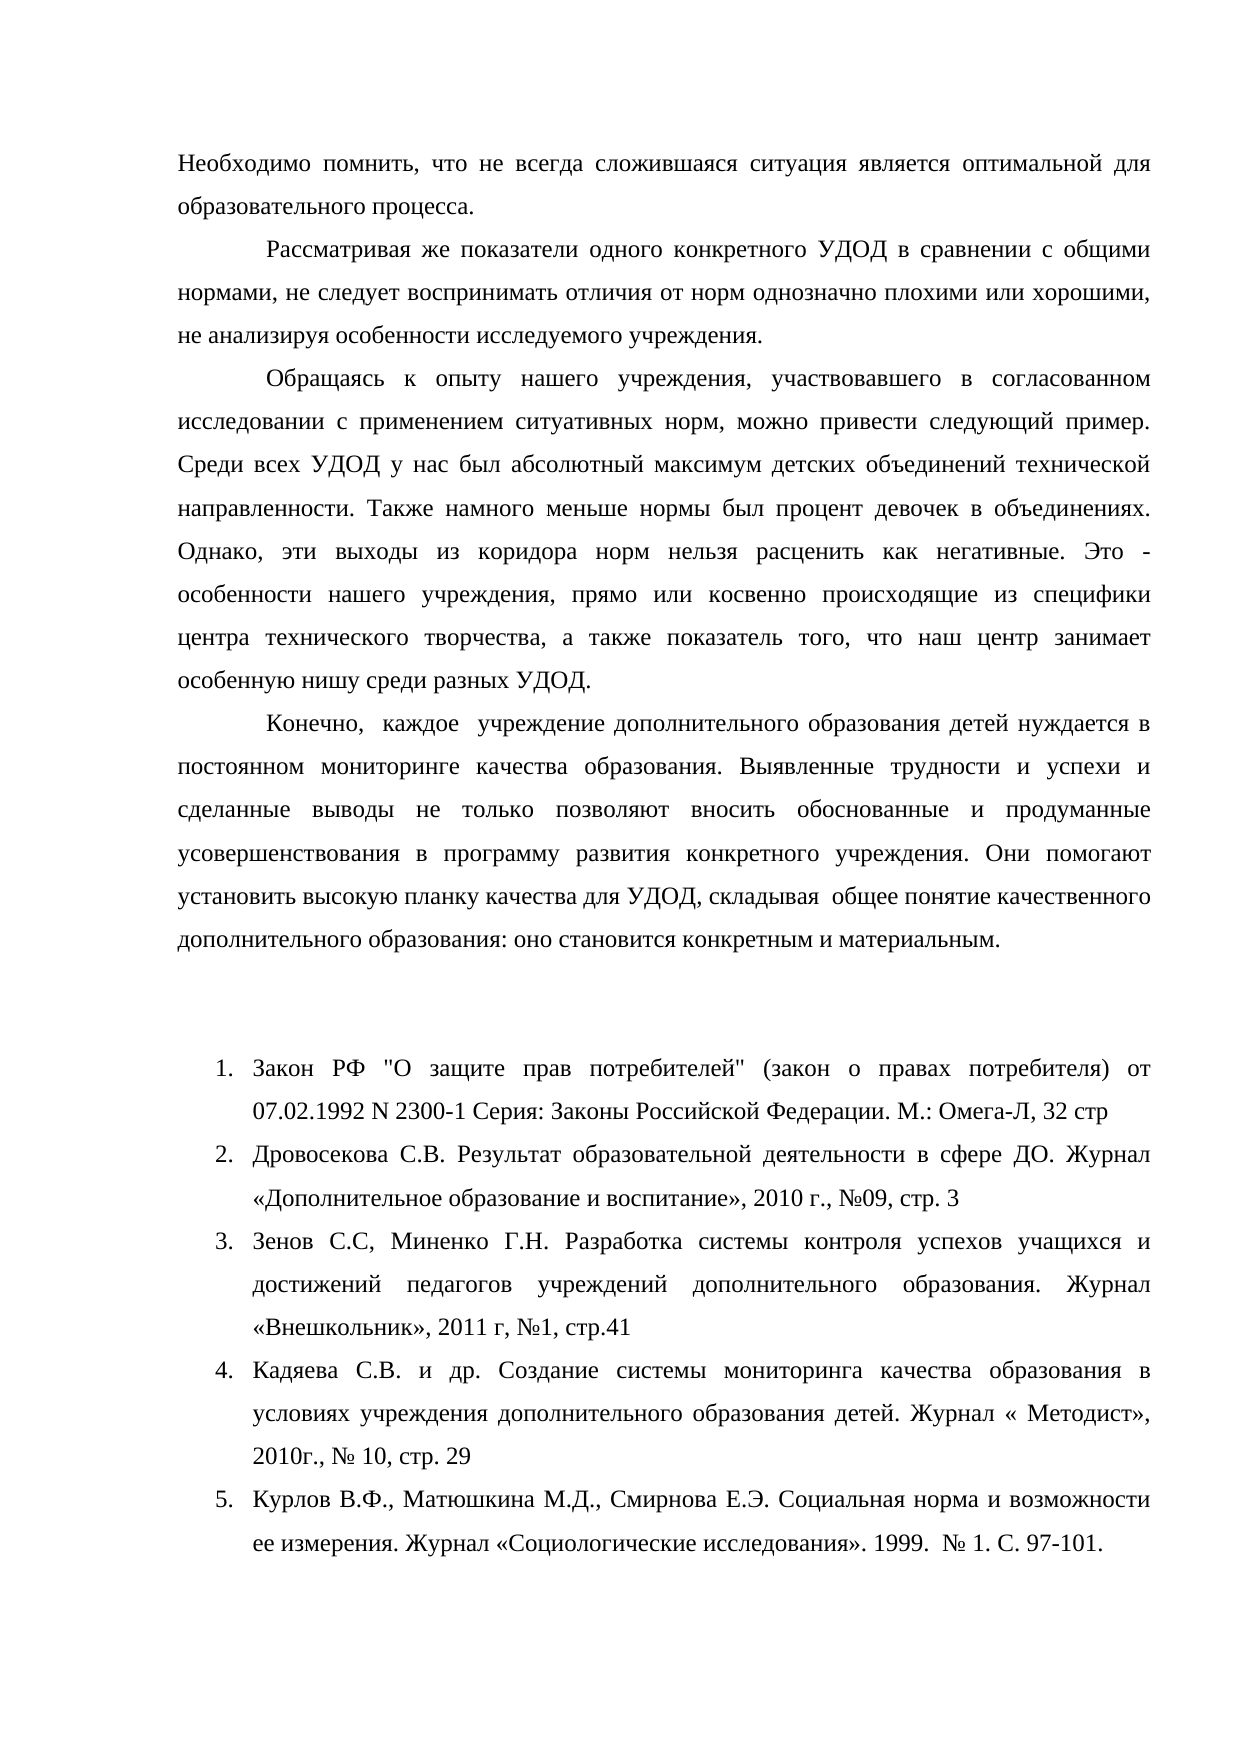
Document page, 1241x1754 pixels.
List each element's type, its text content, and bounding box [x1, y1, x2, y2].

list Курлов В.Ф., Матюшкина М.Д., Смирнова Е.Э. Социальная норма и возможности ее измерения. Журнал «Социологические исследования». 1999. № 1. С. 97-101. [215, 1484, 1152, 1556]
list Закон РФ "О защите прав потребителей" (закон о правах потребителя) от 07.02.1992 N 2300-1 Серия: Законы Российской Федерации. М.: Омега-Л, 32 стр [215, 1053, 1152, 1125]
list Дровосекова С.В. Результат образовательной деятельности в сфере ДО. Журнал «Дополнительное образование и воспитание», 2010 г., №09, стр. 3 [215, 1139, 1152, 1211]
text Конечно, каждое учреждение дополнительного образования детей нуждается в постоянном мониторинге качества образования. Выявленные трудности и успехи и сделанные выводы не только позволяют вносить обоснованные и продуманные усовершенствования в программу развития конкретного учреждения. Они помогают установить высокую планку качества для УДОД, складывая общее понятие качественного дополнительного образования: оно становится конкретным и материальным. [177, 708, 1152, 953]
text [177, 148, 1152, 219]
list Кадяева С.В. и др. Создание системы мониторинга качества образования в условиях учреждения дополнительного образования детей. Журнал « Методист», 2010г., № 10, стр. 29 [215, 1355, 1152, 1470]
list Зенов С.С, Миненко Г.Н. Разработка системы контроля успехов учащихся и достижений педагогов учреждений дополнительного образования. Журнал «Внешкольник», 2011 г, №1, стр.41 [215, 1226, 1152, 1341]
text Обращаясь к опыту нашего учреждения, участвовавшего в согласованном исследовании с применением ситуативных норм, можно привести следующий пример. Среди всех УДОД у нас был абсолютный максимум детских объединений технической направленности. Также намного меньше нормы был процент девочек в объединениях. Однако, эти выходы из коридора норм нельзя расценить как негативные. Это - особенности нашего учреждения, прямо или косвенно происходящие из специфики центра технического творчества, а также показатель того, что наш центр занимает особенную нишу среди разных УДОД. [177, 363, 1152, 694]
text Рассматривая же показатели одного конкретного УДОД в сравнении с общими нормами, не следует воспринимать отличия от норм однозначно плохими или хорошими, не анализируя особенности исследуемого учреждения. [177, 234, 1152, 349]
